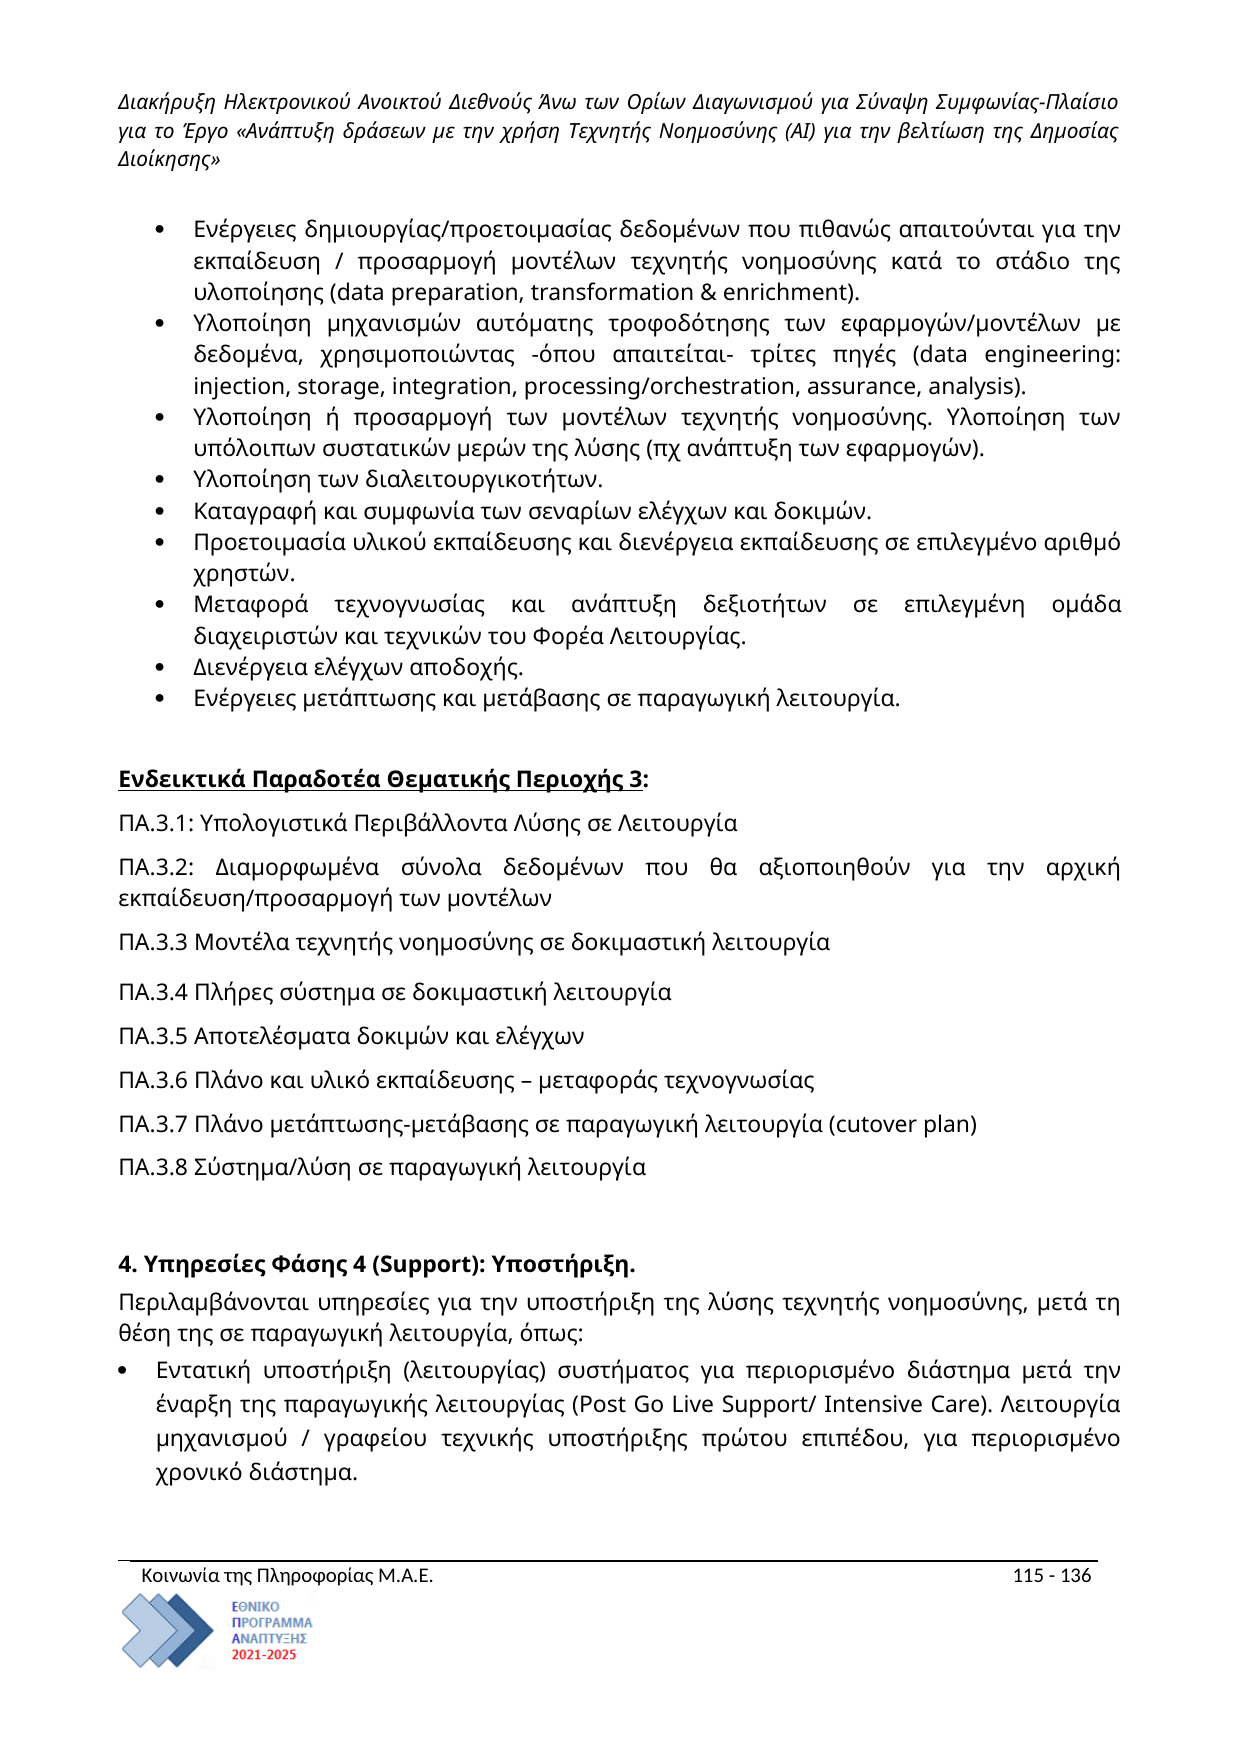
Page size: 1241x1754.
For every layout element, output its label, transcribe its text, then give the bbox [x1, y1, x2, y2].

text ΠΑ.3.8 Σύστημα/λύση σε παραγωγική λειτουργία [118, 1151, 1122, 1182]
list Υλοποίηση ή προσαρμογή των μοντέλων τεχνητής νοημοσύνης. Υλοποίηση των υπόλοιπων συστατικών μερών της λύσης (πχ ανάπτυξη των εφαρμογών). [156, 401, 1122, 463]
list Υλοποίηση των διαλειτουργικοτήτων. [156, 463, 1122, 494]
list Καταγραφή και συμφωνία των σεναρίων ελέγχων και δοκιμών. [156, 494, 1122, 526]
list Διενέργεια ελέγχων αποδοχής. [156, 651, 1122, 682]
list Υλοποίηση μηχανισμών αυτόματης τροφοδότησης των εφαρμογών/μοντέλων με δεδομένα, χρησιμοποιώντας -όπου απαιτείται- τρίτες πηγές (data engineering: injection, storage, integration, processing/orchestration, assurance, analysis). [156, 307, 1122, 401]
list Ενέργειες μετάπτωσης και μετάβασης σε παραγωγική λειτουργία. [156, 682, 1122, 713]
text ΠΑ.3.4 Πλήρες σύστημα σε δοκιμαστική λειτουργία [118, 976, 1122, 1007]
list Προετοιμασία υλικού εκπαίδευσης και διενέργεια εκπαίδευσης σε επιλεγμένο αριθμό χρηστών. [156, 526, 1122, 588]
list Μεταφορά τεχνογνωσίας και ανάπτυξη δεξιοτήτων σε επιλεγμένη ομάδα διαχειριστών και τεχνικών του Φορέα Λειτουργίας. [156, 588, 1122, 651]
list Ενέργειες δημιουργίας/προετοιμασίας δεδομένων που πιθανώς απαιτούνται για την εκπαίδευση / προσαρμογή μοντέλων τεχνητής νοημοσύνης κατά το στάδιο της υλοποίησης (data preparation, transformation & enrichment). [156, 213, 1122, 307]
text ΠΑ.3.1: Υπολογιστικά Περιβάλλοντα Λύσης σε Λειτουργία [118, 807, 1122, 838]
text ΠΑ.3.5 Αποτελέσματα δοκιμών και ελέγχων [118, 1020, 1122, 1051]
text ΠΑ.3.2: Διαμορφωμένα σύνολα δεδομένων που θα αξιοποιηθούν για την αρχική εκπαίδευση/προσαρμογή των μοντέλων [118, 851, 1122, 913]
text ΠΑ.3.3 Μοντέλα τεχνητής νοημοσύνης σε δοκιμαστική λειτουργία [118, 926, 1122, 957]
list Εντατική υποστήριξη (λειτουργίας) συστήματος για περιορισμένο διάστημα μετά την έναρξη της παραγωγικής λειτουργίας (Post Go Live Support/ Intensive Care). Λειτουργία μηχανισμού / γραφείου τεχνικής υποστήριξης πρώτου επιπέδου, για περιορισμένο χρονικό διάστημα. [118, 1354, 1122, 1487]
subtitle 4. Υπηρεσίες Φάσης 4 (Support): Υποστήριξη. [118, 1248, 1122, 1279]
text ΠΑ.3.6 Πλάνο και υλικό εκπαίδευσης – μεταφοράς τεχνογνωσίας [118, 1064, 1122, 1095]
text ΠΑ.3.7 Πλάνο μετάπτωσης-μετάβασης σε παραγωγική λειτουργία (cutover plan) [118, 1107, 1122, 1139]
text Περιλαμβάνονται υπηρεσίες για την υποστήριξη της λύσης τεχνητής νοημοσύνης, μετά τη θέση της σε παραγωγική λειτουργία, όπως: [118, 1286, 1122, 1348]
text Ενδεικτικά Παραδοτέα Θεματικής Περιοχής 3: [118, 763, 1122, 794]
